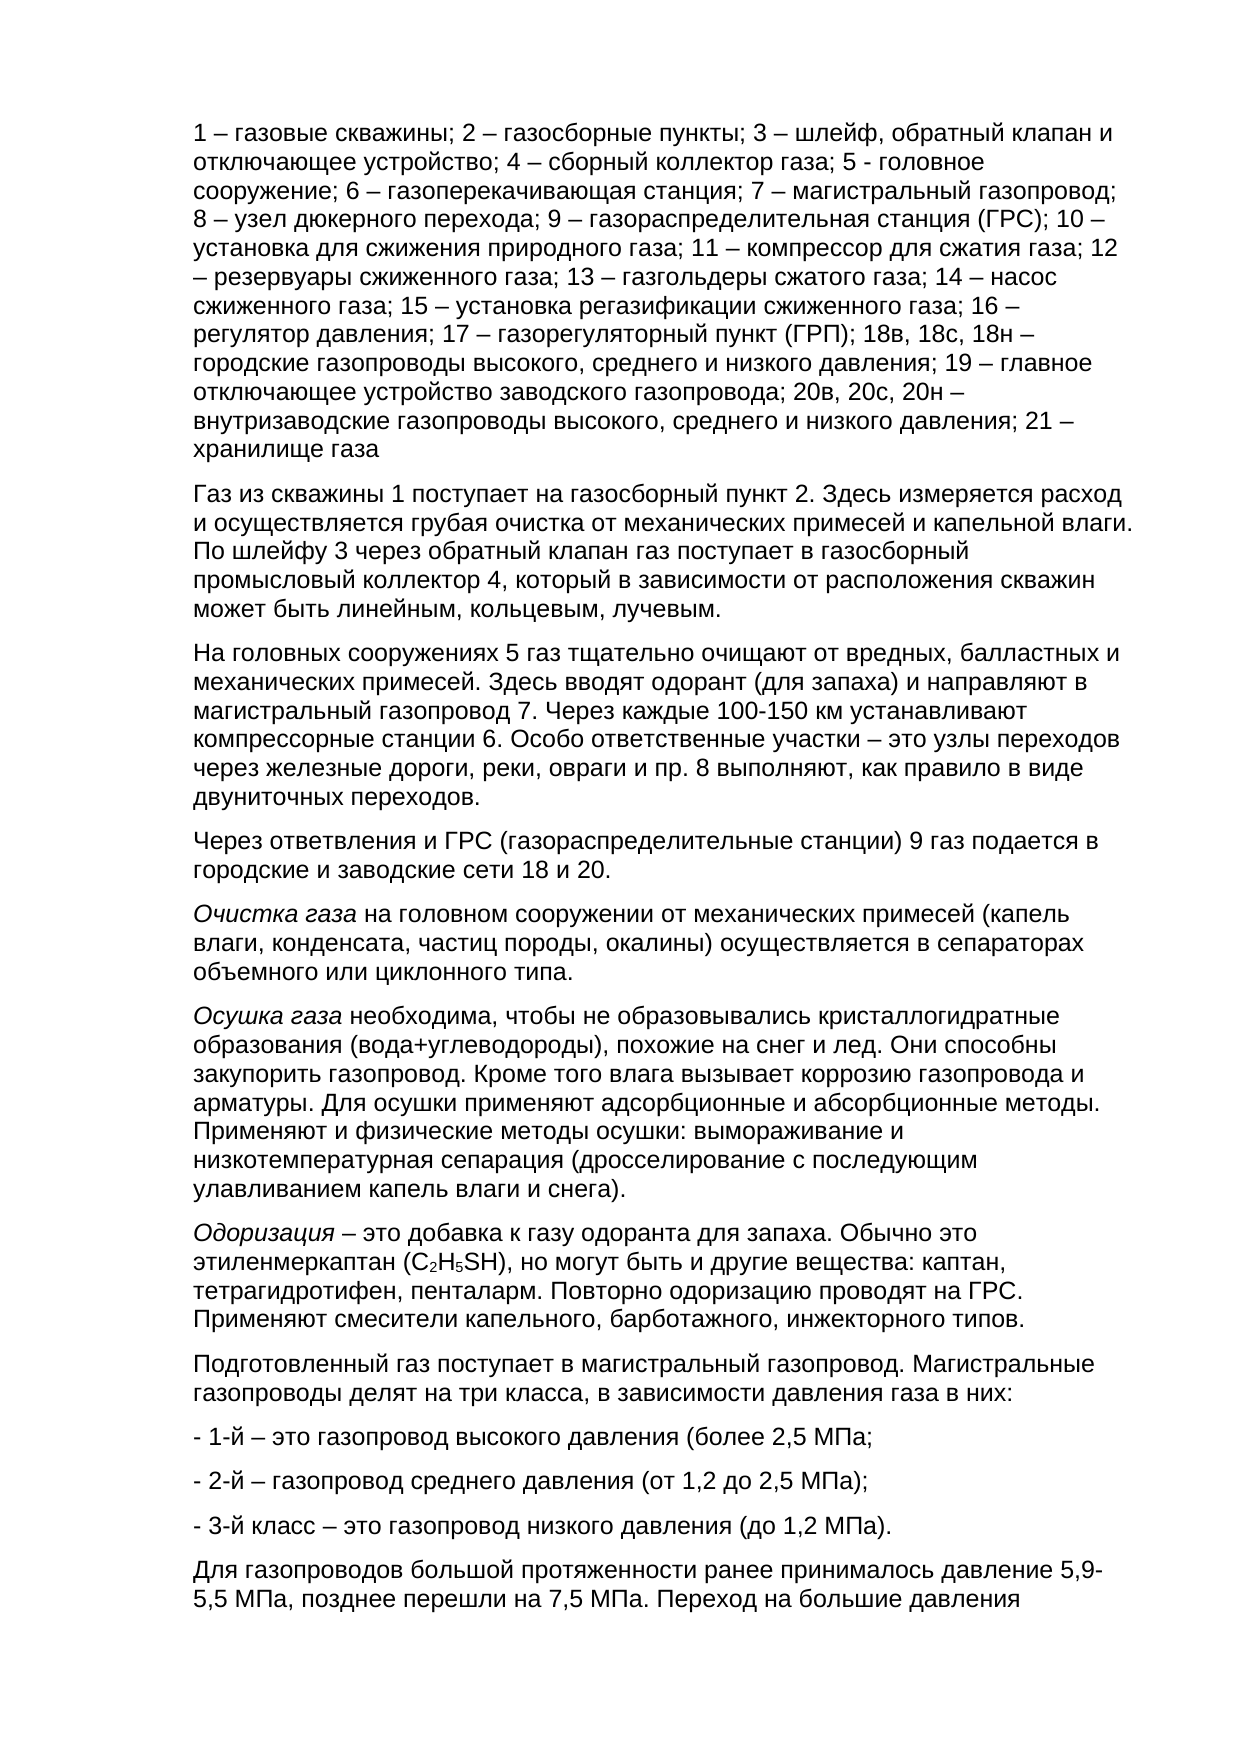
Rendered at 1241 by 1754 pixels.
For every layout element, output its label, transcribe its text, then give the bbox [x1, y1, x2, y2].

text 1 – газовые скважины; 2 – газосборные пункты; 3 – шлейф, обратный клапан и отключающее устройство; 4 – сборный коллектор газа; 5 - головное сооружение; 6 – газоперекачивающая станция; 7 – магистральный газопровод; 8 – узел дюкерного перехода; 9 – газораспределительная станция (ГРС); 10 – установка для сжижения природного газа; 11 – компрессор для сжатия газа; 12 – резервуары сжиженного газа; 13 – газгольдеры сжатого газа; 14 – насос сжиженного газа; 15 – установка регазификации сжиженного газа; 16 – регулятор давления; 17 – газорегуляторный пункт (ГРП); 18в, 18с, 18н – городские газопроводы высокого, среднего и низкого давления; 19 – главное отключающее устройство заводского газопровода; 20в, 20с, 20н – внутризаводские газопроводы высокого, среднего и низкого давления; 21 – хранилище газа [193, 118, 1136, 463]
text Через ответвления и ГРС (газораспределительные станции) 9 газ подается в городские и заводские сети 18 и 20. [193, 826, 1136, 884]
text - 1-й – это газопровод высокого давления (более 2,5 МПа; [193, 1422, 1136, 1451]
text Одоризация – это добавка к газу одоранта для запаха. Обычно это этиленмеркаптан (C2H5SH), но могут быть и другие вещества: каптан, тетрагидротифен, пенталарм. Повторно одоризацию проводят на ГРС. Применяют смесители капельного, барботажного, инжекторного типов. [193, 1218, 1136, 1333]
text Очистка газа на головном сооружении от механических примесей (капель влаги, конденсата, частиц породы, окалины) осуществляется в сепараторах объемного или циклонного типа. [193, 899, 1136, 986]
text На головных сооружениях 5 газ тщательно очищают от вредных, балластных и механических примесей. Здесь вводят одорант (для запаха) и направляют в магистральный газопровод 7. Через каждые 100-150 км устанавливают компрессорные станции 6. Особо ответственные участки – это узлы переходов через железные дороги, реки, овраги и пр. 8 выполняют, как правило в виде двуниточных переходов. [193, 638, 1136, 811]
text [193, 1555, 1136, 1612]
text - 3-й класс – это газопровод низкого давления (до 1,2 МПа). [193, 1511, 1136, 1539]
text Подготовленный газ поступает в магистральный газопровод. Магистральные газопроводы делят на три класса, в зависимости давления газа в них: [193, 1349, 1136, 1406]
text Газ из скважины 1 поступает на газосборный пункт 2. Здесь измеряется расход и осуществляется грубая очистка от механических примесей и капельной влаги. По шлейфу 3 через обратный клапан газ поступает в газосборный промысловый коллектор 4, который в зависимости от расположения скважин может быть линейным, кольцевым, лучевым. [193, 479, 1136, 622]
text Осушка газа необходима, чтобы не образовывались кристаллогидратные образования (вода+углеводороды), похожие на снег и лед. Они способны закупорить газопровод. Кроме того влага вызывает коррозию газопровода и арматуры. Для осушки применяют адсорбционные и абсорбционные методы. Применяют и физические методы осушки: вымораживание и низкотемпературная сепарация (дросселирование с последующим улавливанием капель влаги и снега). [193, 1001, 1136, 1202]
text - 2-й – газопровод среднего давления (от 1,2 до 2,5 МПа); [193, 1466, 1136, 1495]
